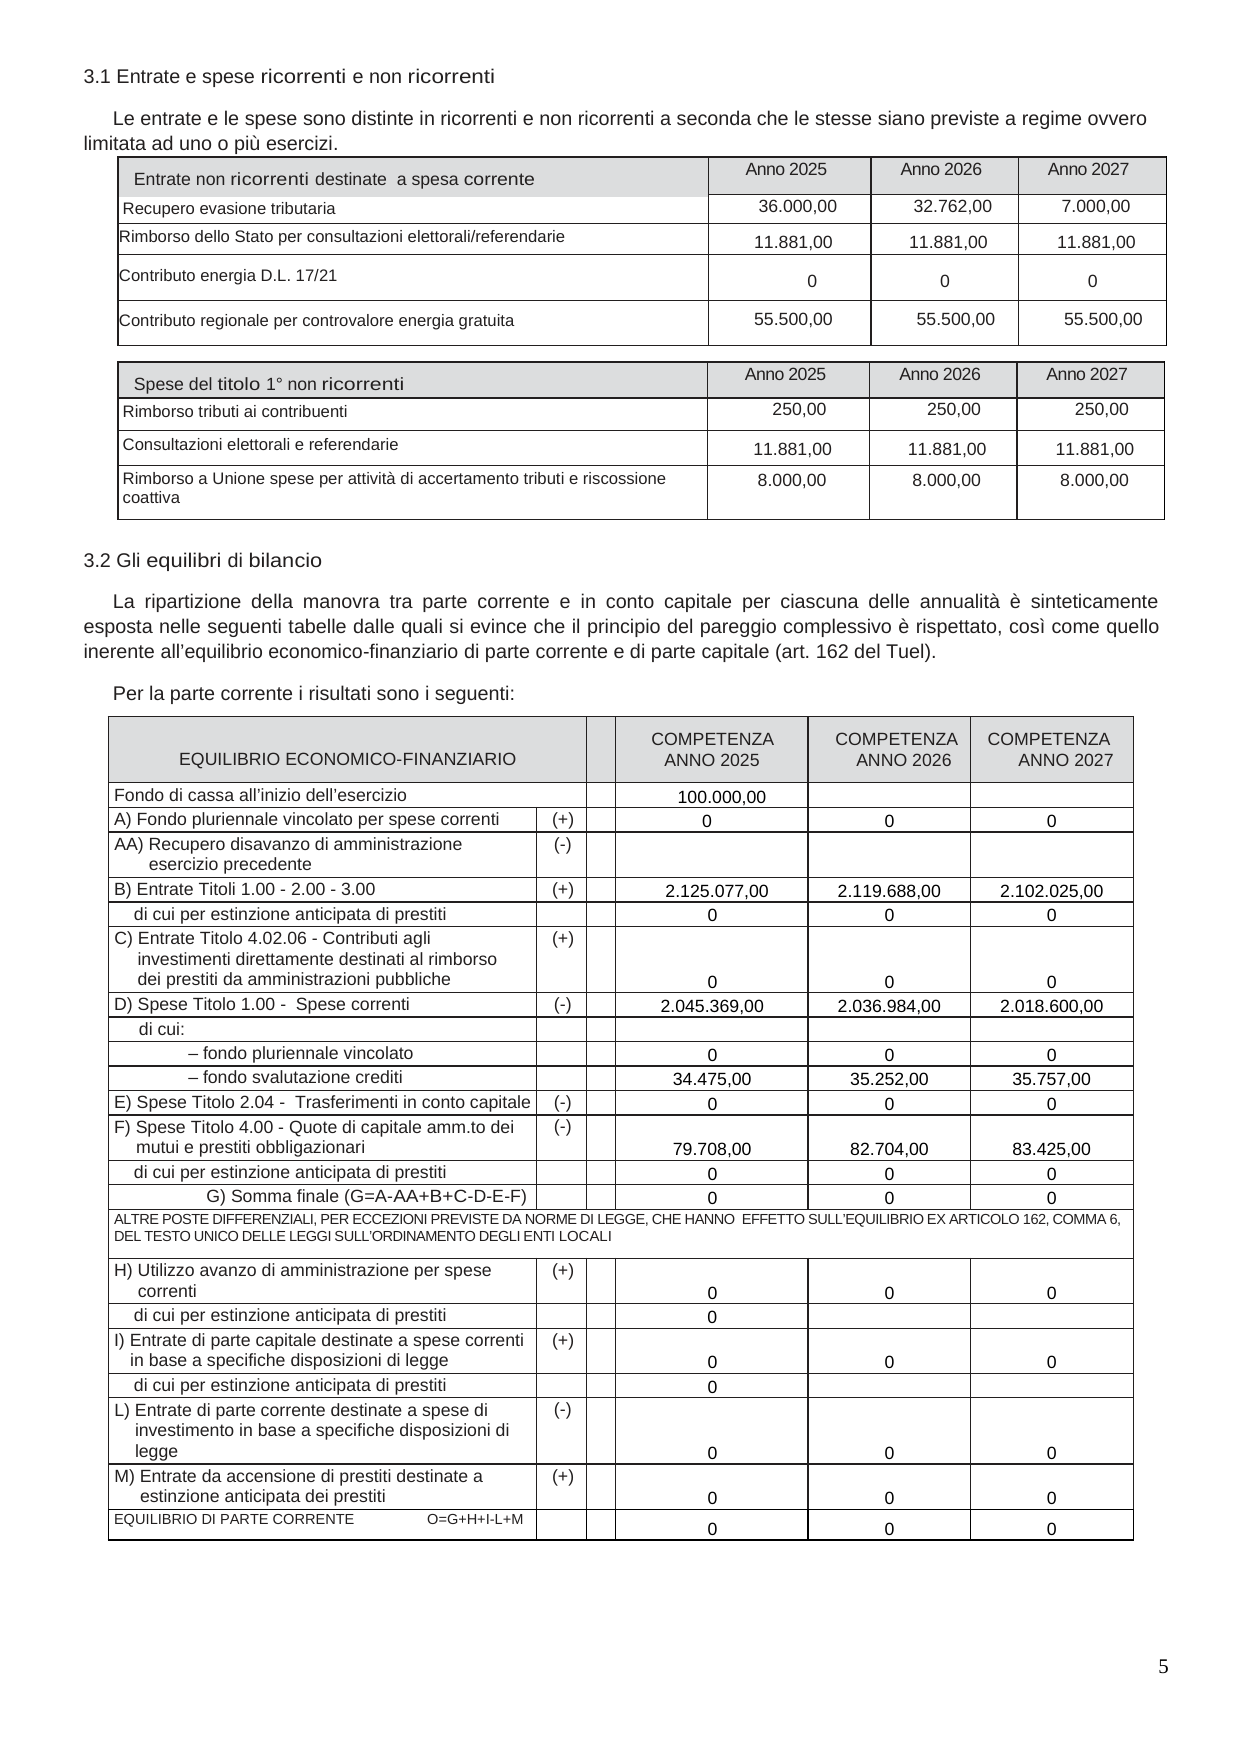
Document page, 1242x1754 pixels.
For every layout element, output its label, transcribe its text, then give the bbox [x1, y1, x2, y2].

table_cell 0 [971, 808, 1133, 831]
table_cell [587, 1042, 615, 1065]
table_header Spese del titolo 1° non ricorrenti [119, 363, 707, 397]
table_cell 0 [616, 1259, 807, 1303]
table_cell 11.881,00 [872, 224, 1018, 254]
table_cell 32.762,00 [872, 195, 1018, 223]
table_cell 0 [809, 1465, 970, 1508]
table_cell 0 [809, 1091, 970, 1114]
table_cell [587, 1374, 615, 1397]
table_cell [587, 1329, 615, 1373]
table_cell [587, 1510, 615, 1539]
table_cell [587, 1185, 615, 1208]
table_cell 0 [809, 1398, 970, 1463]
table_cell (+) [537, 1465, 586, 1508]
table_cell 0 [616, 1185, 807, 1208]
table_cell [971, 1018, 1133, 1041]
table_cell F) Spese Titolo 4.00 - Quote di capitale amm.to dei mutui e prestiti obbligazionari [109, 1116, 536, 1159]
table_cell 11.881,00 [870, 431, 1016, 464]
table_cell 82.704,00 [809, 1116, 970, 1159]
table_cell 11.881,00 [1018, 431, 1164, 464]
table_header Anno 2026 [872, 158, 1018, 194]
table_cell [587, 1116, 615, 1159]
table_cell 0 [616, 1042, 807, 1065]
table_cell [537, 903, 586, 926]
table_cell Rimborso tributi ai contribuenti [119, 399, 707, 430]
table_cell [537, 1510, 586, 1539]
table_cell [587, 927, 615, 992]
table_cell 55.500,00 [709, 301, 870, 345]
table_cell 250,00 [1018, 399, 1164, 430]
table_cell 0 [616, 1398, 807, 1463]
table_cell [971, 833, 1133, 877]
table_cell [616, 1018, 807, 1041]
table_cell [537, 1374, 586, 1397]
table_cell 0 [971, 1042, 1133, 1065]
table_cell 0 [616, 927, 807, 992]
table_header [587, 717, 615, 782]
table_cell di cui per estinzione anticipata di prestiti [109, 903, 536, 926]
table_cell 0 [616, 808, 807, 831]
table_cell 11.881,00 [708, 431, 869, 464]
table_cell 35.757,00 [971, 1067, 1133, 1090]
table_cell A) Fondo pluriennale vincolato per spese correnti [109, 808, 536, 831]
table_cell 250,00 [870, 399, 1016, 430]
table_cell 0 [971, 1510, 1133, 1539]
table_cell 0 [809, 927, 970, 992]
table_cell [809, 1018, 970, 1041]
table_cell [537, 1161, 586, 1184]
table_cell [537, 1185, 586, 1208]
table_cell [971, 1374, 1133, 1397]
table_cell [809, 1304, 970, 1327]
table_cell [971, 1304, 1133, 1327]
table_cell 2.018.600,00 [971, 993, 1133, 1016]
table_cell (-) [537, 833, 586, 877]
table_cell 0 [971, 1465, 1133, 1508]
table_cell 0 [809, 903, 970, 926]
table_cell 0 [971, 1185, 1133, 1208]
table_cell [537, 1304, 586, 1327]
text La ripartizione della manovra tra parte corrente e in conto capitale per ciascuna delle annualità è sinteticamente esposta nelle seguenti tabelle dalle quali si evince che il principio del pareggio complessivo è rispettato, così come quello inerente all’equilibrio economico-finanziario di parte corrente e di parte capitale (art. 162 del Tuel). [83, 590, 1161, 663]
table_header COMPETENZA ANNO 2026 [809, 717, 970, 782]
table_cell 0 [809, 1329, 970, 1373]
table_header Anno 2025 [708, 363, 869, 397]
table_header Anno 2026 [870, 363, 1016, 397]
table_cell [616, 833, 807, 877]
table_cell 0 [616, 1304, 807, 1327]
table_cell 0 [616, 1161, 807, 1184]
table_header Anno 2025 [709, 158, 870, 194]
table_cell 0 [872, 255, 1018, 299]
table_cell [587, 1304, 615, 1327]
table_cell 0 [809, 1510, 970, 1539]
table_cell I) Entrate di parte capitale destinate a spese correnti in base a specifiche disposizioni di legge [109, 1329, 536, 1373]
table_cell (+) [537, 1329, 586, 1373]
table_cell [587, 903, 615, 926]
table_cell [587, 808, 615, 831]
table_cell Contributo energia D.L. 17/21 [119, 255, 708, 299]
table_cell [809, 833, 970, 877]
table_cell 0 [616, 1374, 807, 1397]
text Le entrate e le spese sono distinte in ricorrenti e non ricorrenti a seconda che le stesse siano previste a regime ovvero limitata ad uno o più esercizi. [83, 106, 1161, 154]
table_cell [537, 1042, 586, 1065]
table_cell 0 [809, 1042, 970, 1065]
table_cell 36.000,00 [709, 195, 870, 223]
table_cell 0 [809, 1161, 970, 1184]
table_cell M) Entrate da accensione di prestiti destinate a estinzione anticipata dei prestiti [109, 1465, 536, 1508]
table_cell 0 [971, 1398, 1133, 1463]
text 3.2 Gli equilibri di bilancio [83, 548, 1194, 571]
table_cell [537, 1067, 586, 1090]
table_header Entrate non ricorrenti destinate a spesa corrente [119, 158, 708, 194]
table_cell 0 [709, 255, 870, 299]
table_cell ALTRE POSTE DIFFERENZIALI, PER ECCEZIONI PREVISTE DA NORME DI LEGGE, CHE HANNO EFFETTO SULL’EQUILIBRIO EX ARTICOLO 162, COMMA 6, DEL TESTO UNICO DELLE LEGGI SULL’ORDINAMENTO DEGLI ENTI LOCALI [109, 1210, 1133, 1258]
table_cell G) Somma finale (G=A-AA+B+C-D-E-F) [109, 1185, 536, 1208]
table_cell 8.000,00 [1018, 466, 1164, 518]
table_cell [587, 1465, 615, 1508]
table_header Anno 2027 [1019, 158, 1166, 194]
table_cell D) Spese Titolo 1.00 - Spese correnti [109, 993, 536, 1016]
table_cell L) Entrate di parte corrente destinate a spese di investimento in base a specifiche disposizioni di legge [109, 1398, 536, 1463]
table_cell (-) [537, 1091, 586, 1114]
table_cell 7.000,00 [1019, 195, 1166, 223]
table_cell 2.045.369,00 [616, 993, 807, 1016]
table_cell 55.500,00 [1019, 301, 1166, 345]
table_cell (+) [537, 927, 586, 992]
table_cell 2.125.077,00 [616, 878, 807, 901]
table_cell 34.475,00 [616, 1067, 807, 1090]
table_cell C) Entrate Titolo 4.02.06 - Contributi agli investimenti direttamente destinati al rimborso dei prestiti da amministrazioni pubbliche [109, 927, 536, 992]
table_cell (-) [537, 993, 586, 1016]
table_cell di cui per estinzione anticipata di prestiti [109, 1161, 536, 1184]
table_cell B) Entrate Titoli 1.00 - 2.00 - 3.00 [109, 878, 536, 901]
table_cell 0 [971, 1161, 1133, 1184]
table_cell 100.000,00 [616, 783, 807, 807]
table_header COMPETENZA ANNO 2025 [616, 717, 807, 782]
table_cell 83.425,00 [971, 1116, 1133, 1159]
table_cell Contributo regionale per controvalore energia gratuita [119, 301, 708, 345]
table_cell 8.000,00 [708, 466, 869, 518]
table_cell [587, 1018, 615, 1041]
table_cell Fondo di cassa all’inizio dell’esercizio [109, 783, 586, 807]
table_cell EQUILIBRIO DI PARTE CORRENTE O=G+H+I-L+M [109, 1510, 536, 1539]
table_cell [587, 1259, 615, 1303]
table_cell di cui per estinzione anticipata di prestiti [109, 1304, 536, 1327]
table_cell 0 [809, 808, 970, 831]
table_cell 35.252,00 [809, 1067, 970, 1090]
table_cell 2.036.984,00 [809, 993, 970, 1016]
text 3.1 Entrate e spese ricorrenti e non ricorrenti [83, 64, 1194, 87]
table_cell Rimborso dello Stato per consultazioni elettorali/referendarie [119, 224, 708, 254]
table_cell – fondo svalutazione crediti [109, 1067, 536, 1090]
table_header EQUILIBRIO ECONOMICO-FINANZIARIO [109, 717, 586, 782]
table_cell 0 [809, 1259, 970, 1303]
table_cell 11.881,00 [709, 224, 870, 254]
table_cell Recupero evasione tributaria [119, 197, 708, 223]
table_cell 2.102.025,00 [971, 878, 1133, 901]
table_cell 250,00 [708, 399, 869, 430]
table_cell [587, 878, 615, 901]
table_cell (+) [537, 808, 586, 831]
table_cell 0 [971, 1259, 1133, 1303]
table_cell [587, 783, 615, 807]
table_cell [587, 1091, 615, 1114]
table_cell 0 [809, 1185, 970, 1208]
table_cell 55.500,00 [872, 301, 1018, 345]
table_cell – fondo pluriennale vincolato [109, 1042, 536, 1065]
table_cell [587, 1161, 615, 1184]
table_cell E) Spese Titolo 2.04 - Trasferimenti in conto capitale [109, 1091, 536, 1114]
table_cell AA) Recupero disavanzo di amministrazione esercizio precedente [109, 833, 536, 877]
table_cell (+) [537, 878, 586, 901]
table_cell [587, 1067, 615, 1090]
table_cell (-) [537, 1116, 586, 1159]
table_cell H) Utilizzo avanzo di amministrazione per spese correnti [109, 1259, 536, 1303]
table_cell 0 [971, 927, 1133, 992]
table_cell 0 [971, 1091, 1133, 1114]
table_cell 0 [616, 1510, 807, 1539]
table_cell 8.000,00 [870, 466, 1016, 518]
table_cell (-) [537, 1398, 586, 1463]
table_cell (+) [537, 1259, 586, 1303]
table_cell 11.881,00 [1019, 224, 1166, 254]
table_cell 2.119.688,00 [809, 878, 970, 901]
table_cell 79.708,00 [616, 1116, 807, 1159]
table_header COMPETENZA ANNO 2027 [971, 717, 1133, 782]
table_cell [809, 783, 970, 807]
table_cell 0 [971, 903, 1133, 926]
table_cell [971, 783, 1133, 807]
table_cell 0 [616, 1329, 807, 1373]
table_cell [587, 1398, 615, 1463]
table_cell di cui: [109, 1018, 536, 1041]
table_cell 0 [971, 1329, 1133, 1373]
table_cell Rimborso a Unione spese per attività di accertamento tributi e riscossione coattiva [119, 466, 707, 518]
text Per la parte corrente i risultati sono i seguenti: [113, 682, 1194, 705]
table_header Anno 2027 [1018, 363, 1164, 397]
table_cell 0 [616, 1091, 807, 1114]
table_cell Consultazioni elettorali e referendarie [119, 431, 707, 464]
table_cell [809, 1374, 970, 1397]
table_cell 0 [616, 903, 807, 926]
table_cell di cui per estinzione anticipata di prestiti [109, 1374, 536, 1397]
table_cell 0 [616, 1465, 807, 1508]
table_cell [537, 1018, 586, 1041]
table_cell [587, 993, 615, 1016]
table_cell 0 [1019, 255, 1166, 299]
table_cell [587, 833, 615, 877]
